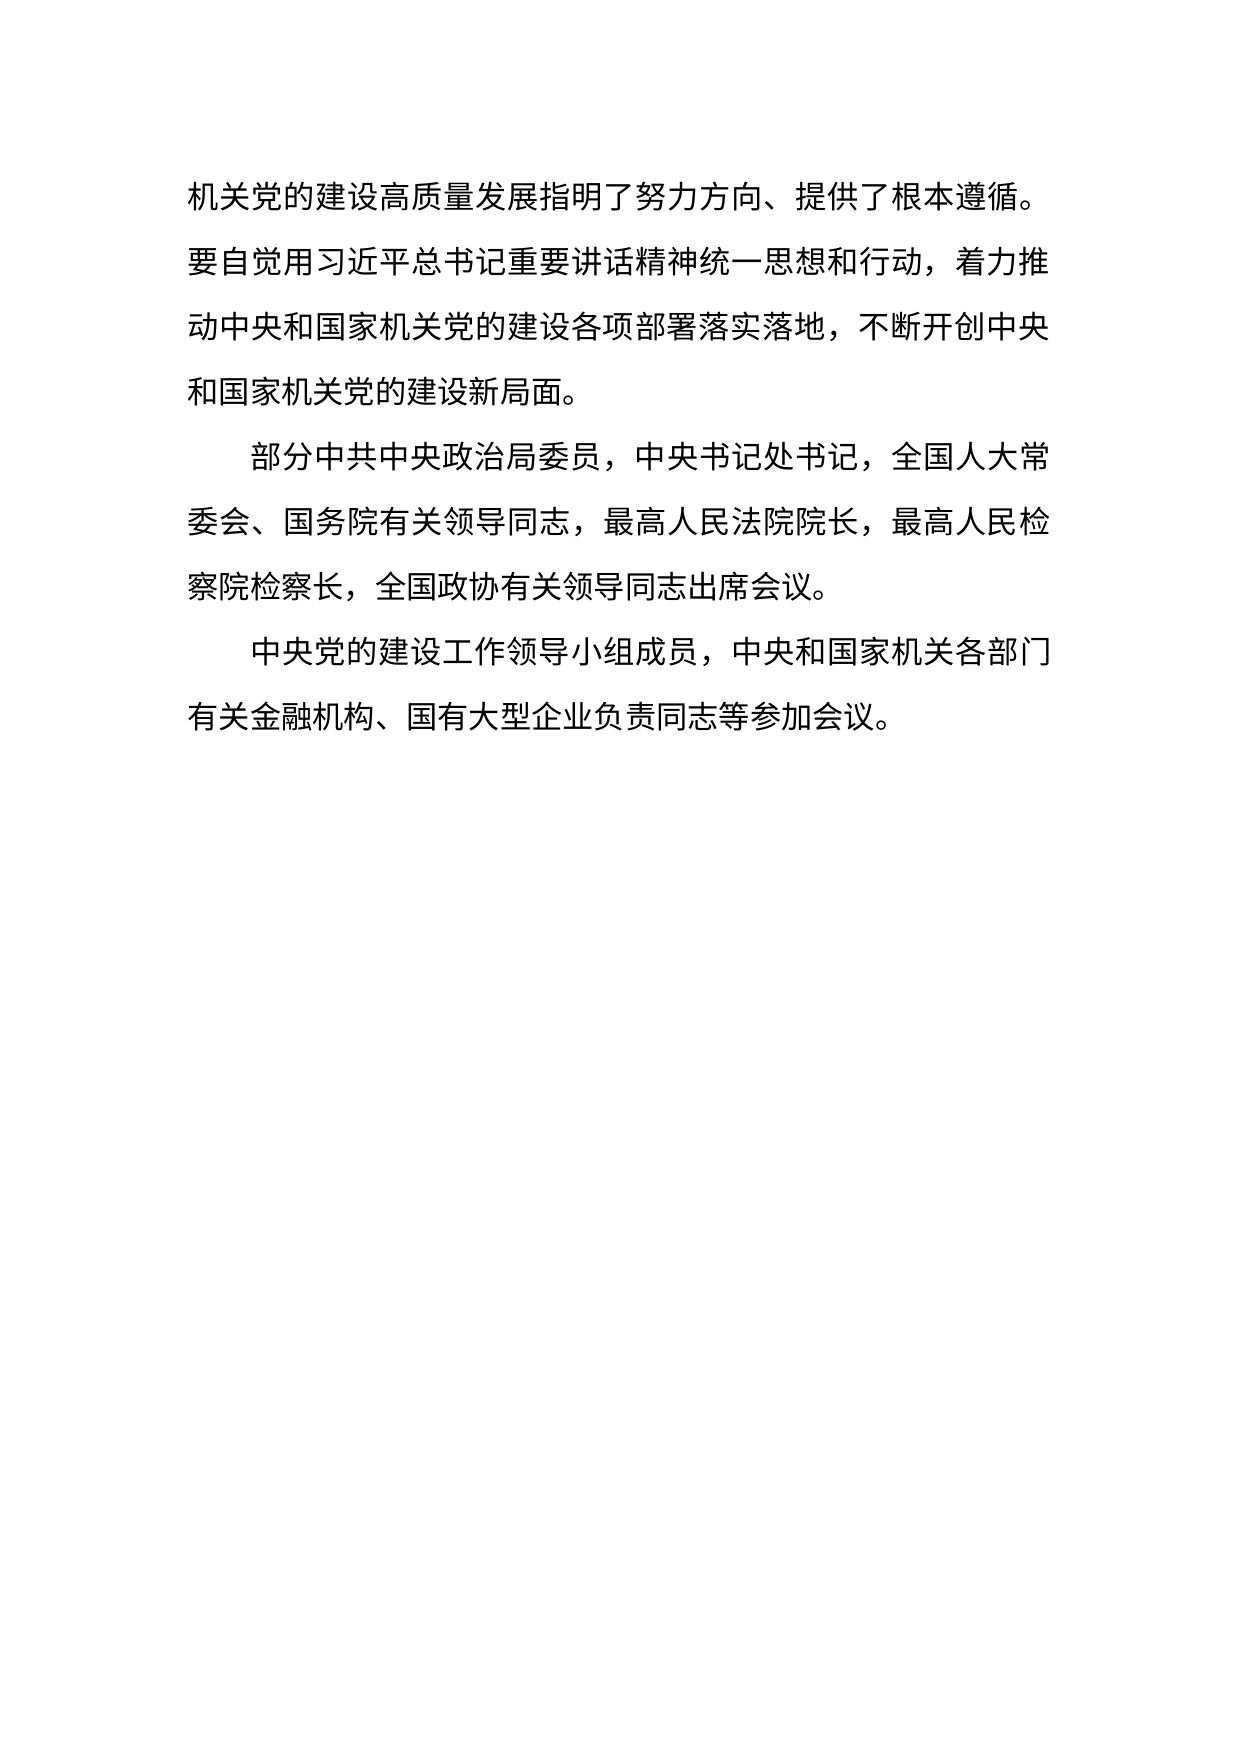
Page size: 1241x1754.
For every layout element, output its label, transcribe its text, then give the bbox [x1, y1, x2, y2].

text 部分中共中央政治局委员，中央书记处书记，全国人大常委会、国务院有关领导同志，最高人民法院院长，最高人民检察院检察长，全国政协有关领导同志出席会议。 [187, 422, 1053, 617]
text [187, 162, 1053, 422]
text 中央党的建设工作领导小组成员，中央和国家机关各部门、有关金融机构、国有大型企业负责同志等参加会议。 [187, 617, 1053, 747]
